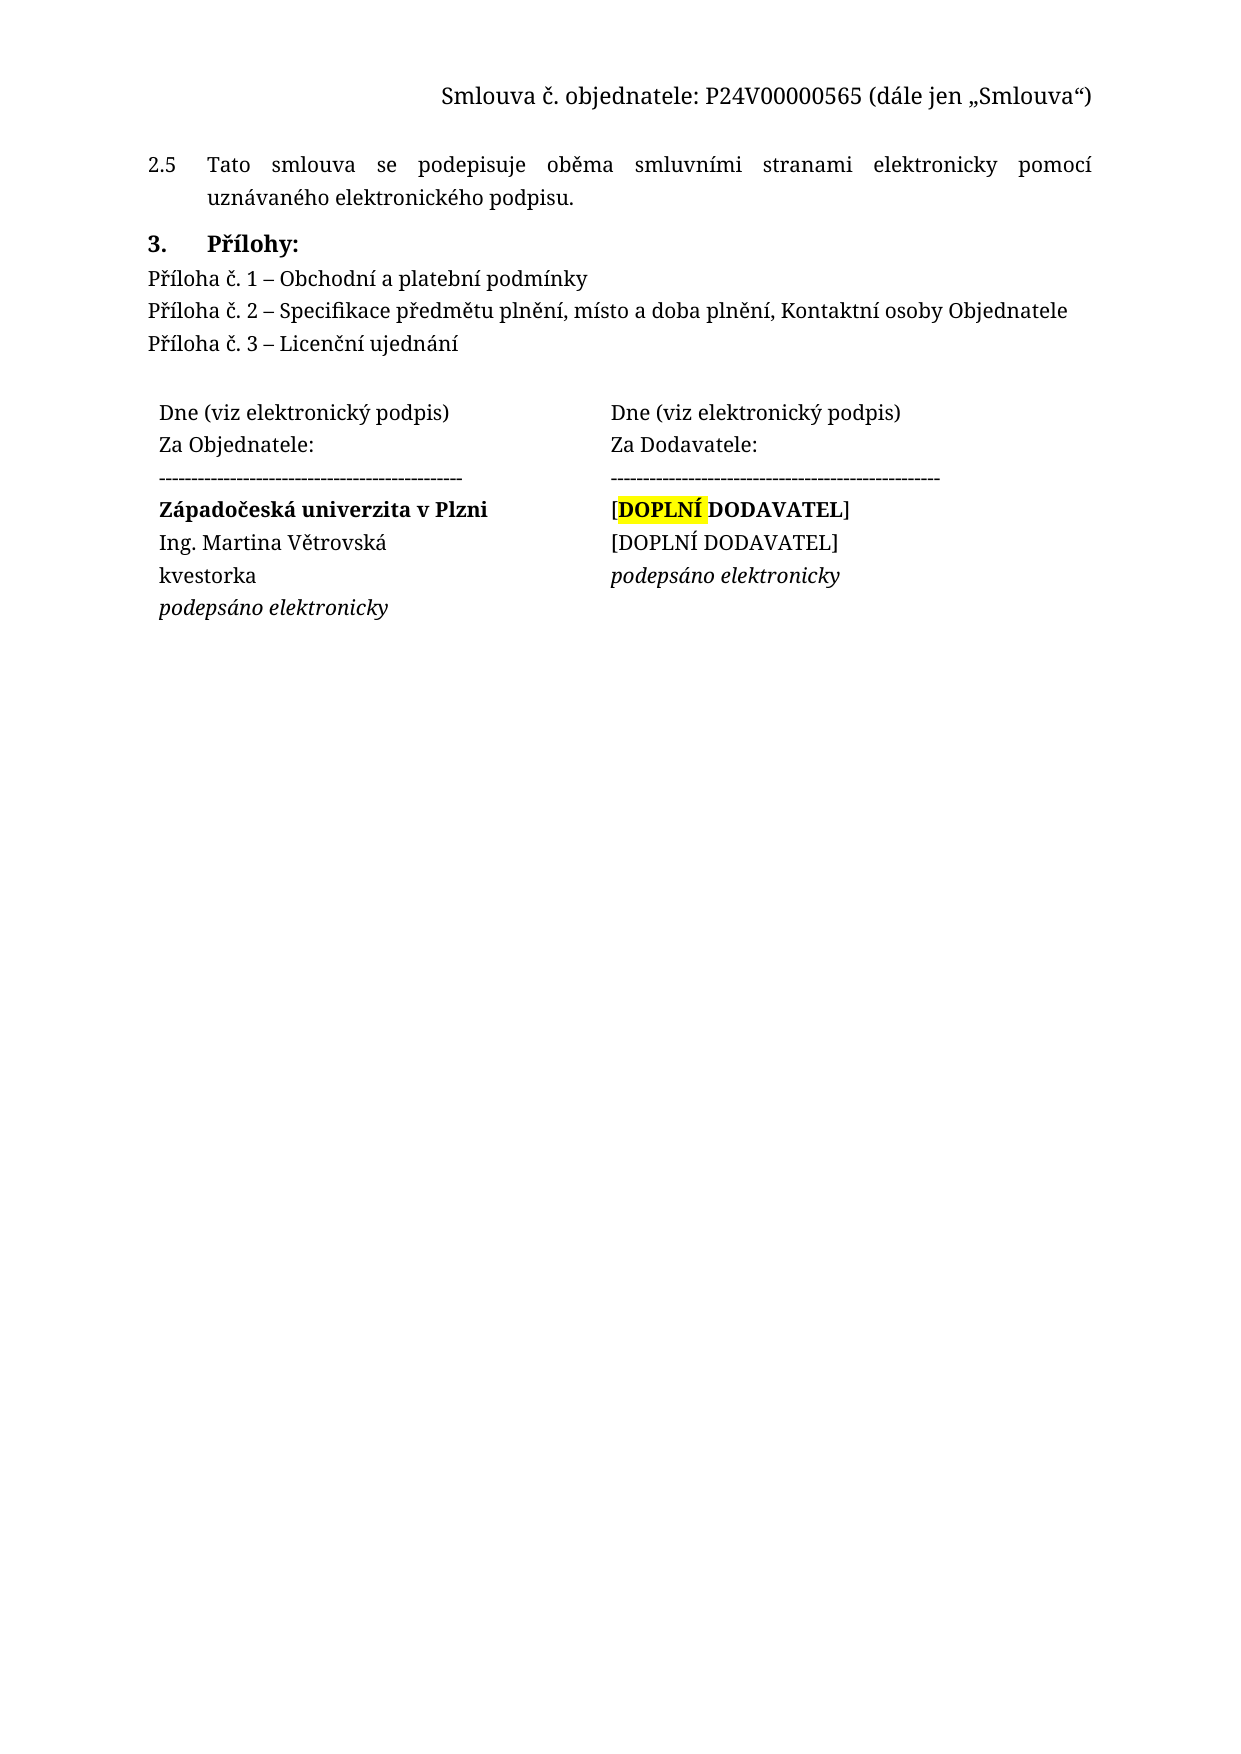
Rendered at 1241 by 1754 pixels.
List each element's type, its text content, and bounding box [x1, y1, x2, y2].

table_header Dne (viz elektronický podpis) Za Objednatele: ----------------------------------------------- Západočeská univerzita v Plzni Ing. Martina Větrovská kvestorka podepsáno elektronicky [148, 398, 599, 626]
text Příloha č. 1 – Obchodní a platební podmínky [148, 264, 1092, 292]
list Přílohy: [148, 228, 1092, 259]
table_header Dne (viz elektronický podpis) Za Dodavatele: --------------------------------------------------- [DOPLNÍ DODAVATEL] [DOPLNÍ DODAVATEL] podepsáno elektronicky [599, 398, 1051, 626]
text Příloha č. 3 – Licenční ujednání [148, 329, 1092, 358]
list Tato smlouva se podepisuje oběma smluvními stranami elektronicky pomocí uznávaného elektronického podpisu. [148, 150, 1092, 211]
text Příloha č. 2 – Specifikace předmětu plnění, místo a doba plnění, Kontaktní osoby Objednatele [148, 297, 1092, 325]
